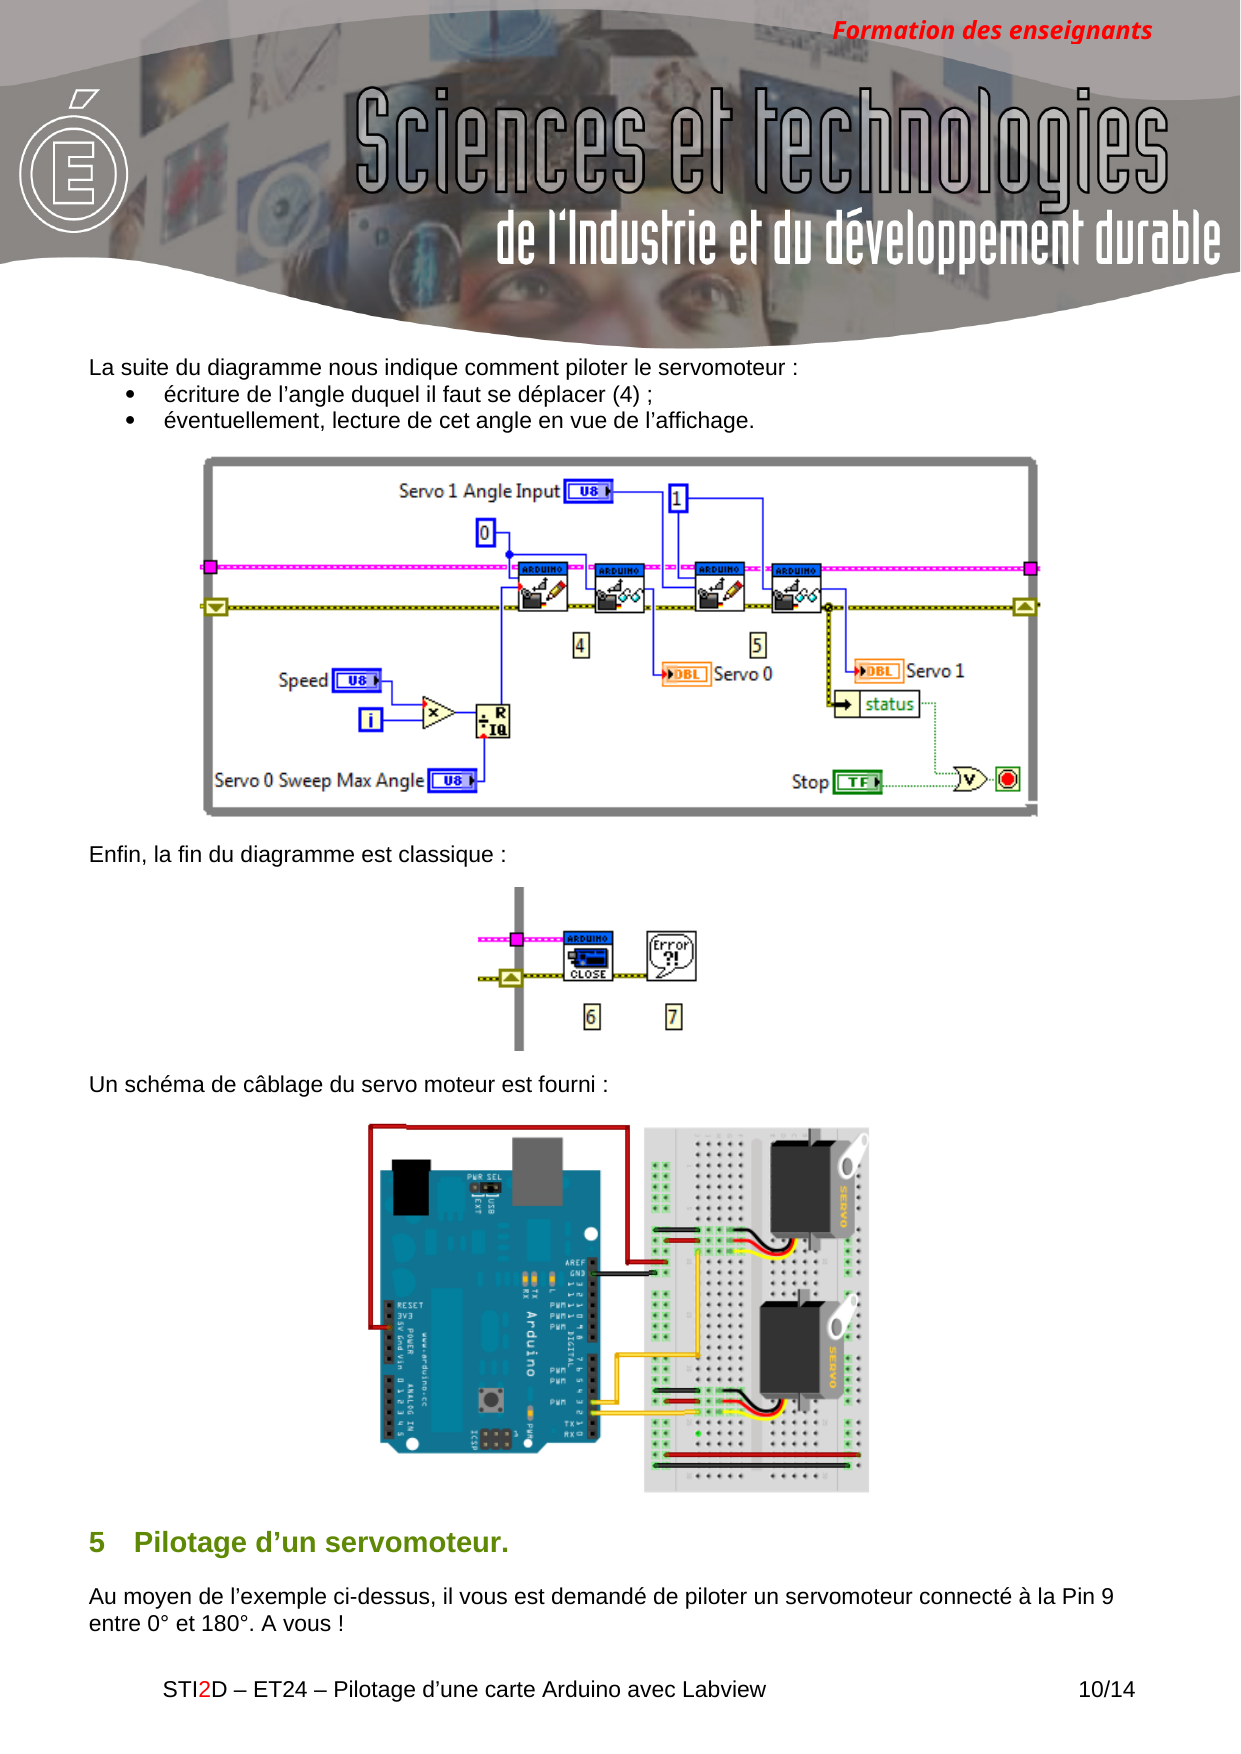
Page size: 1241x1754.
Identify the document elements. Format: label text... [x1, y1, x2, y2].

picture [0, 0, 1241, 356]
picture [477, 887, 763, 1051]
list écriture de l’angle duquel il faut se déplacer (4) ; [126, 381, 1152, 407]
text Enfin, la fin du diagramme est classique : [89, 841, 1152, 867]
text La suite du diagramme nous indique comment piloter le servomoteur : [89, 354, 1152, 381]
list éventuellement, lecture de cet angle en vue de l’affichage. [126, 407, 1152, 433]
text Au moyen de l’exemple ci-dessus, il vous est demandé de piloter un servomoteur connecté à la Pin 9 entre 0° et 180°. A vous ! [89, 1583, 1152, 1636]
text Un schéma de câblage du servo moteur est fourni : [89, 1071, 1152, 1098]
picture [199, 454, 1041, 820]
subtitle Pilotage d’un servomoteur. [89, 1525, 1152, 1558]
picture [360, 1118, 881, 1500]
